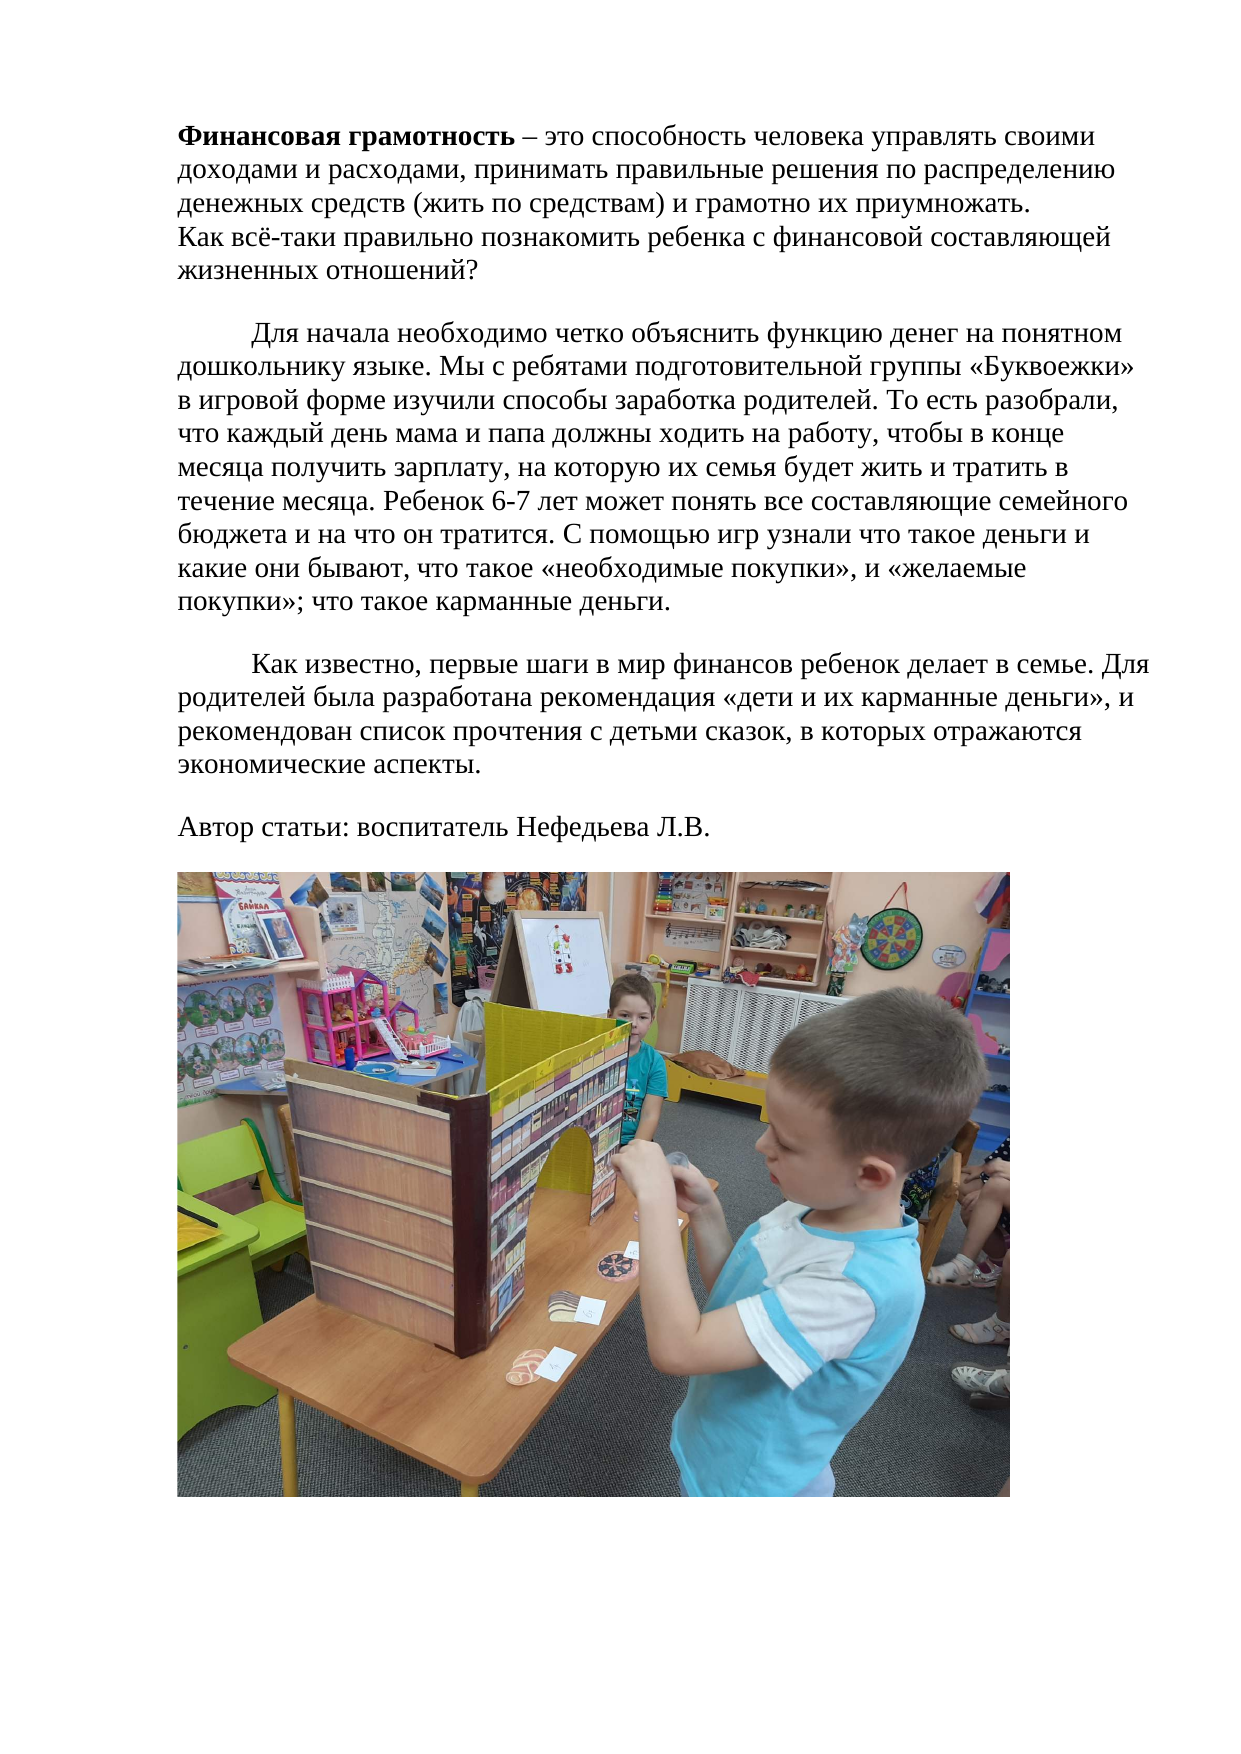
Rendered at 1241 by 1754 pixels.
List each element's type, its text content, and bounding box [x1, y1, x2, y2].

text Автор статьи: воспитатель Нефедьева Л.В. [177, 809, 1152, 843]
text Для начала необходимо четко объяснить функцию денег на понятном дошкольнику языке. Мы с ребятами подготовительной группы «Буквоежки» в игровой форме изучили способы заработка родителей. То есть разобрали, что каждый день мама и папа должны ходить на работу, чтобы в конце месяца получить зарплату, на которую их семья будет жить и тратить в течение месяца. Ребенок 6-7 лет может понять все составляющие семейного бюджета и на что он тратится. С помощью игр узнали что такое деньги и какие они бывают, что такое «необходимые покупки», и «желаемые покупки»; что такое карманные деньги. [177, 315, 1152, 617]
text Как всё-таки правильно познакомить ребенка с финансовой составляющей жизненных отношений? [177, 219, 1152, 286]
text Как известно, первые шаги в мир финансов ребенок делает в семье. Для родителей была разработана рекомендация «дети и их карманные деньги», и рекомендован список прочтения с детьми сказок, в которых отражаются экономические аспекты. [177, 646, 1152, 780]
picture [177, 872, 1010, 1497]
text Финансовая грамотность – это способность человека управлять своими доходами и расходами, принимать правильные решения по распределению денежных средств (жить по средствам) и грамотно их приумножать. [1031, 118, 1152, 219]
